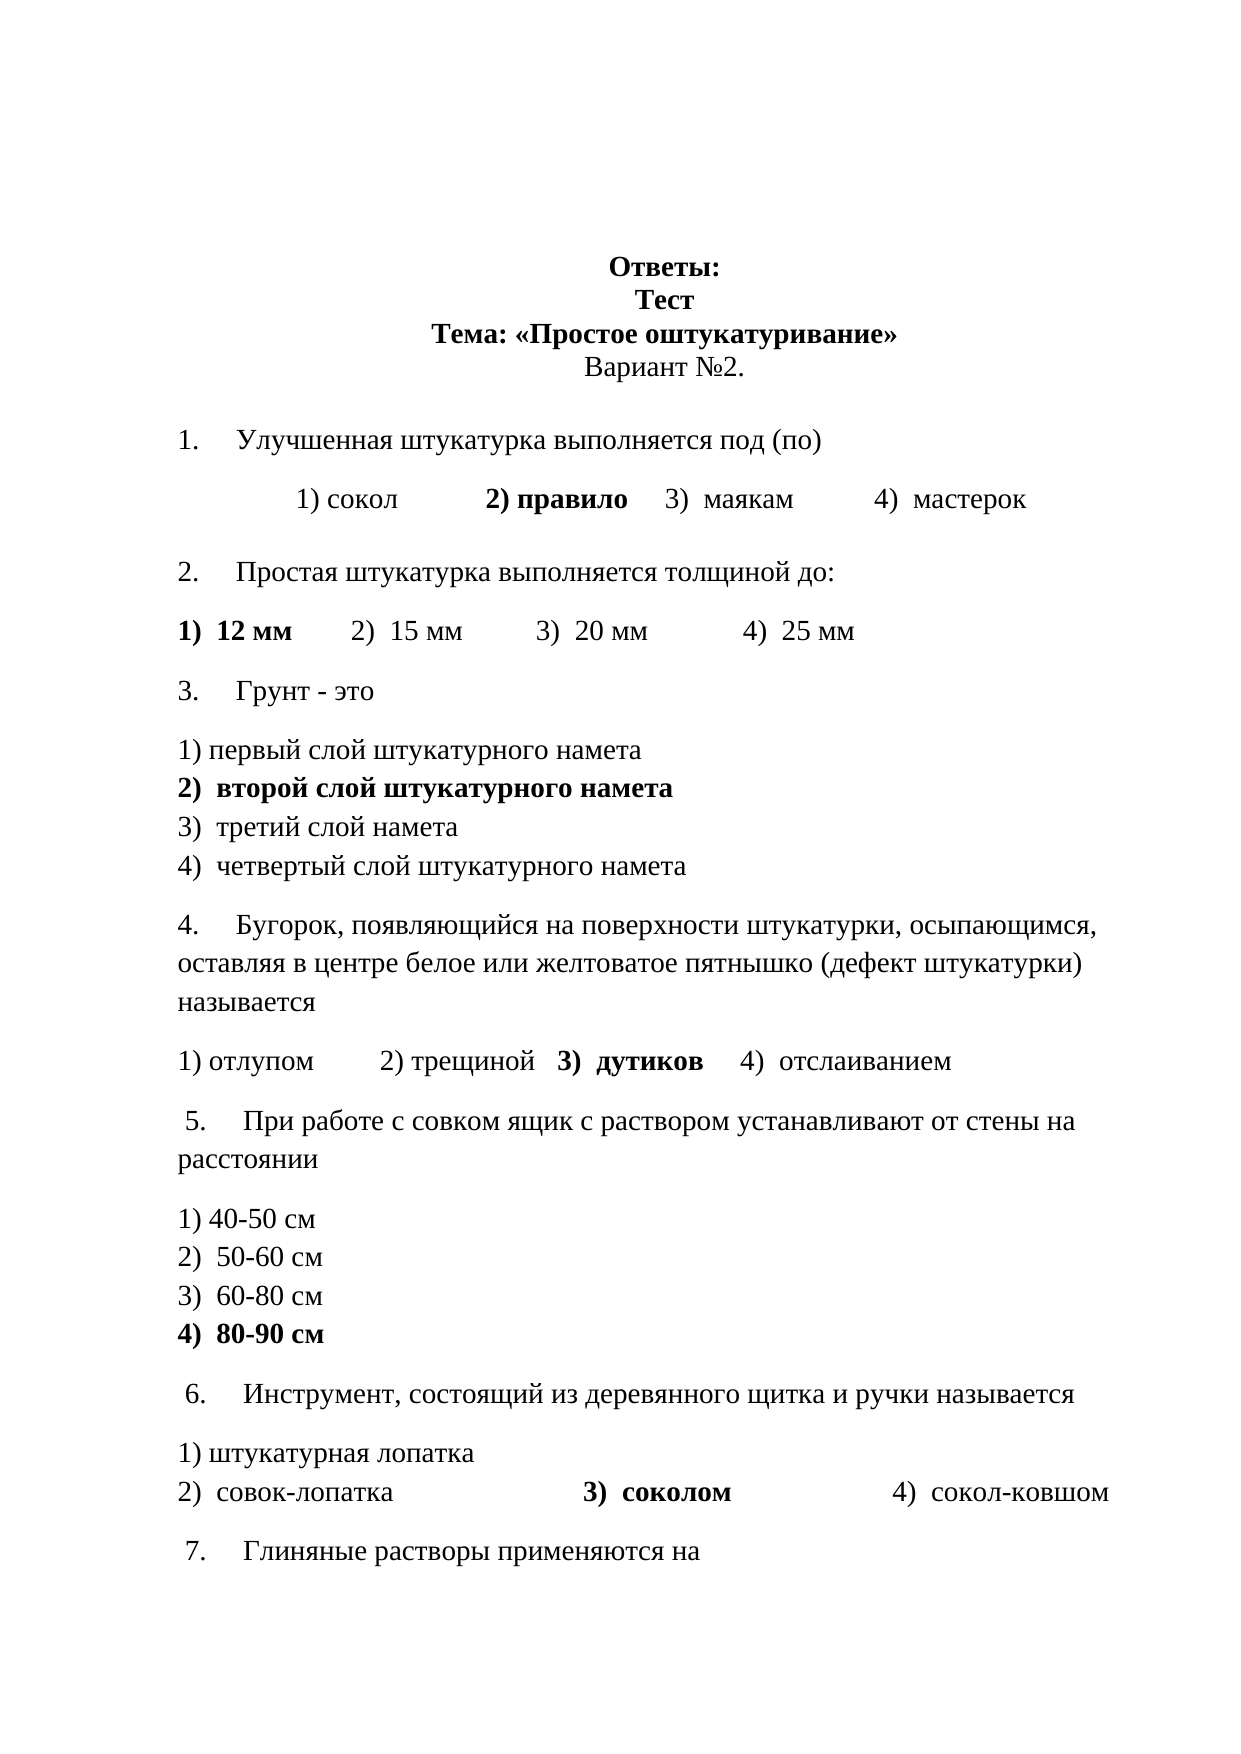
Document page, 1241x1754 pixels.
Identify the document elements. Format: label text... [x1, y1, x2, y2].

text 6. Инструмент, состоящий из деревянного щитка и ручки называется [177, 1376, 1152, 1409]
text 1) отлупом 2) трещиной 3) дутиков 4) отслаиванием [177, 1043, 1152, 1077]
text 5. При работе с совком ящик с раствором устанавливают от стены на расстоянии [177, 1103, 1152, 1175]
text 4. Бугорок, появляющийся на поверхности штукатурки, осыпающимся, оставляя в центре белое или желтоватое пятнышко (дефект штукатурки) называется [177, 907, 1152, 1018]
text 3. Грунт - это [177, 673, 1152, 706]
text 1) 12 мм 2) 15 мм 3) 20 мм 4) 25 мм [177, 613, 1152, 647]
text 1) 40-50 см 2) 50-60 см 3) 60-80 см 4) 80-90 см [177, 1201, 1152, 1350]
text 2. Простая штукатурка выполняется толщиной до: [177, 554, 1152, 587]
text 1. Улучшенная штукатурка выполняется под (по) [177, 422, 1152, 455]
text 1) сокол 2) правило 3) маякам 4) мастерок [177, 481, 1152, 515]
text Ответы: Тест Тема: «Простое оштукатуривание» Вариант №2. [177, 249, 1152, 383]
text 1) штукатурная лопатка 2) совок-лопатка 3) соколом 4) сокол-ковшом [177, 1435, 1152, 1507]
text 1) первый слой штукатурного намета 2) второй слой штукатурного намета 3) третий слой намета 4) четвертый слой штукатурного намета [177, 732, 1152, 881]
text 7. Глиняные растворы применяются на [177, 1533, 1152, 1567]
